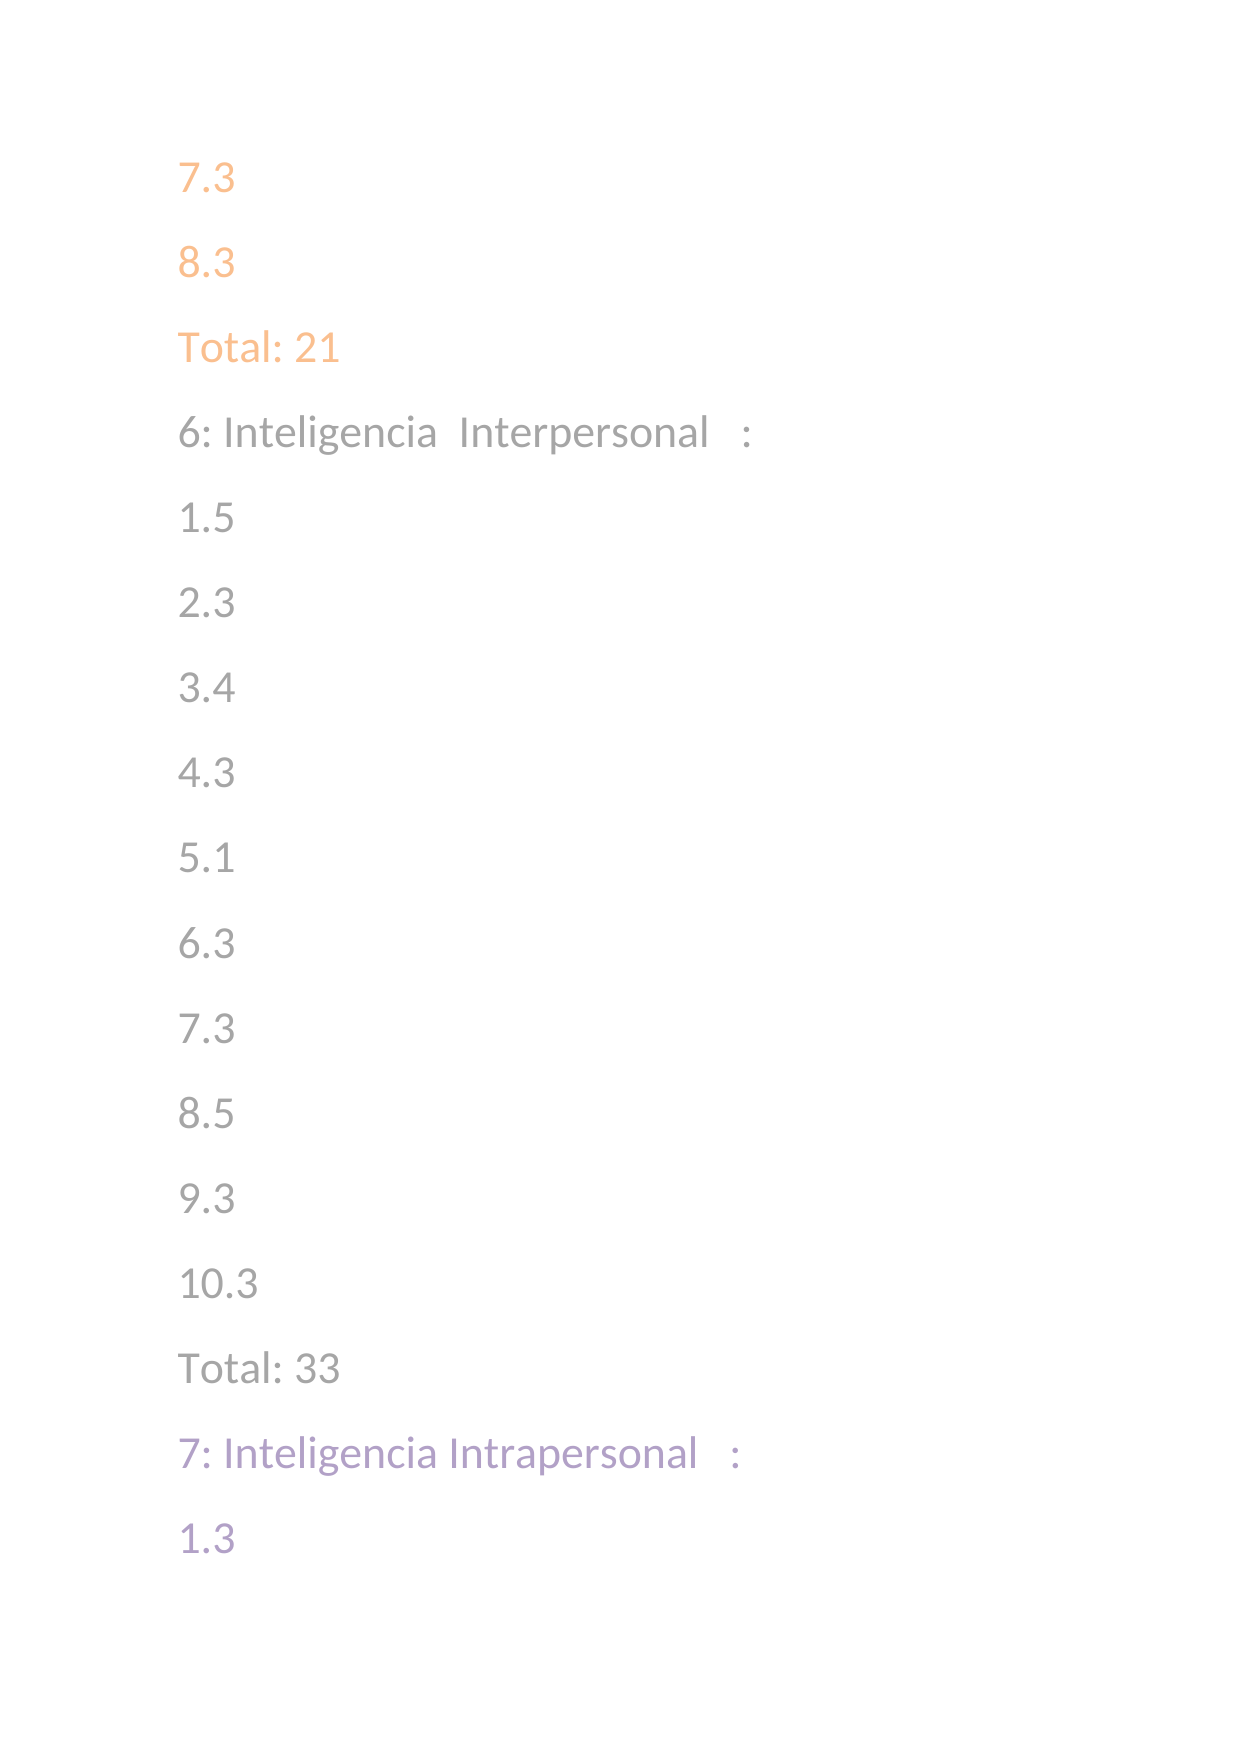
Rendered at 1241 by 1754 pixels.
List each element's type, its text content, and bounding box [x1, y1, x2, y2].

text 9.3 [177, 1169, 1063, 1225]
text 3.4 [177, 658, 1063, 714]
text 1.3 [177, 1509, 1063, 1565]
text 6: Inteligencia Interpersonal : [177, 403, 1063, 459]
text 8.5 [177, 1084, 1063, 1140]
text 7.3 [177, 999, 1063, 1054]
text 8.3 [177, 233, 1063, 289]
text 4.3 [177, 743, 1063, 799]
text 6.3 [177, 913, 1063, 969]
text Total: 21 [177, 318, 1063, 374]
text Total: 33 [177, 1339, 1063, 1395]
text 5.1 [177, 828, 1063, 884]
text 7.3 [177, 148, 1063, 203]
text 2.3 [177, 573, 1063, 629]
text 10.3 [177, 1254, 1063, 1310]
text 1.5 [177, 488, 1063, 544]
text 7: Inteligencia Intrapersonal : [177, 1424, 1063, 1480]
